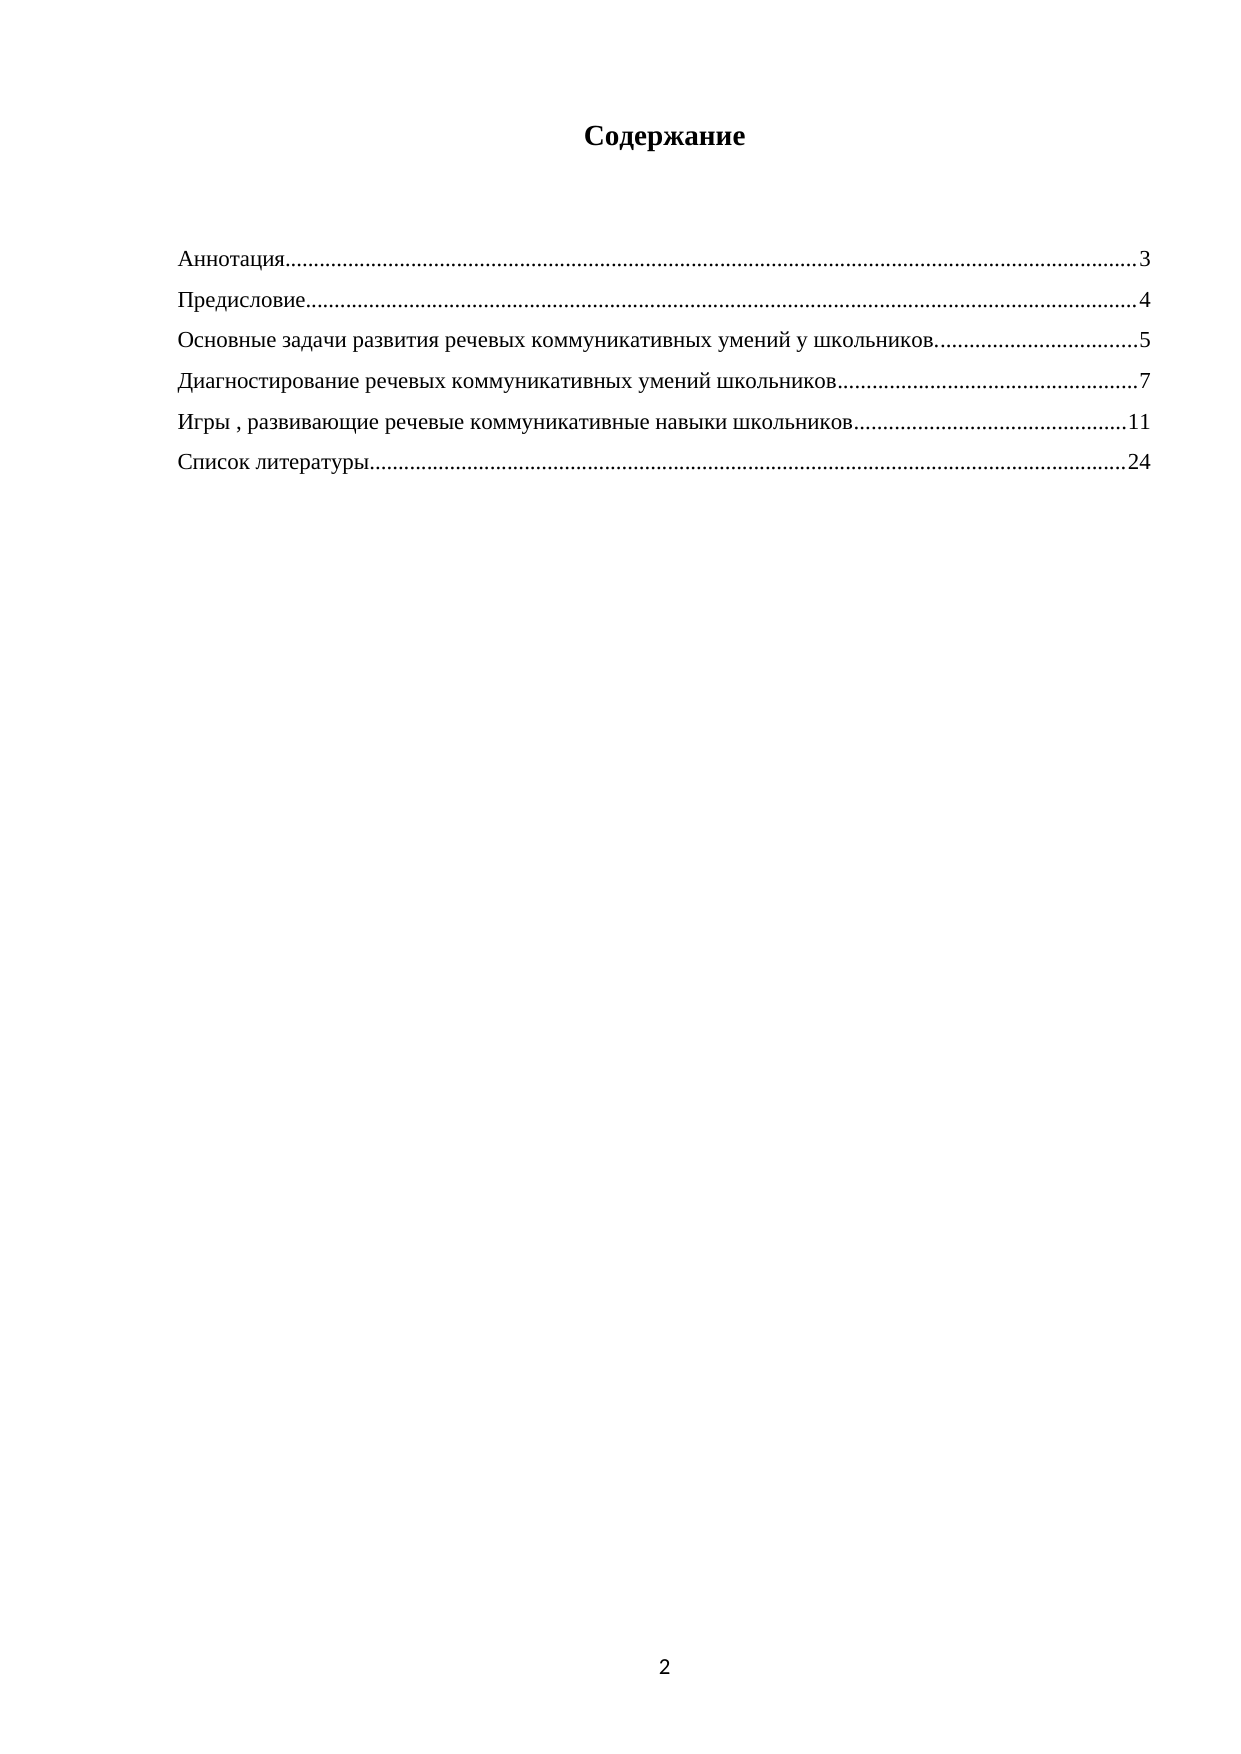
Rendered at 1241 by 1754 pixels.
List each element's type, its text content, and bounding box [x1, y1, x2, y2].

text Содержание [177, 118, 1152, 152]
